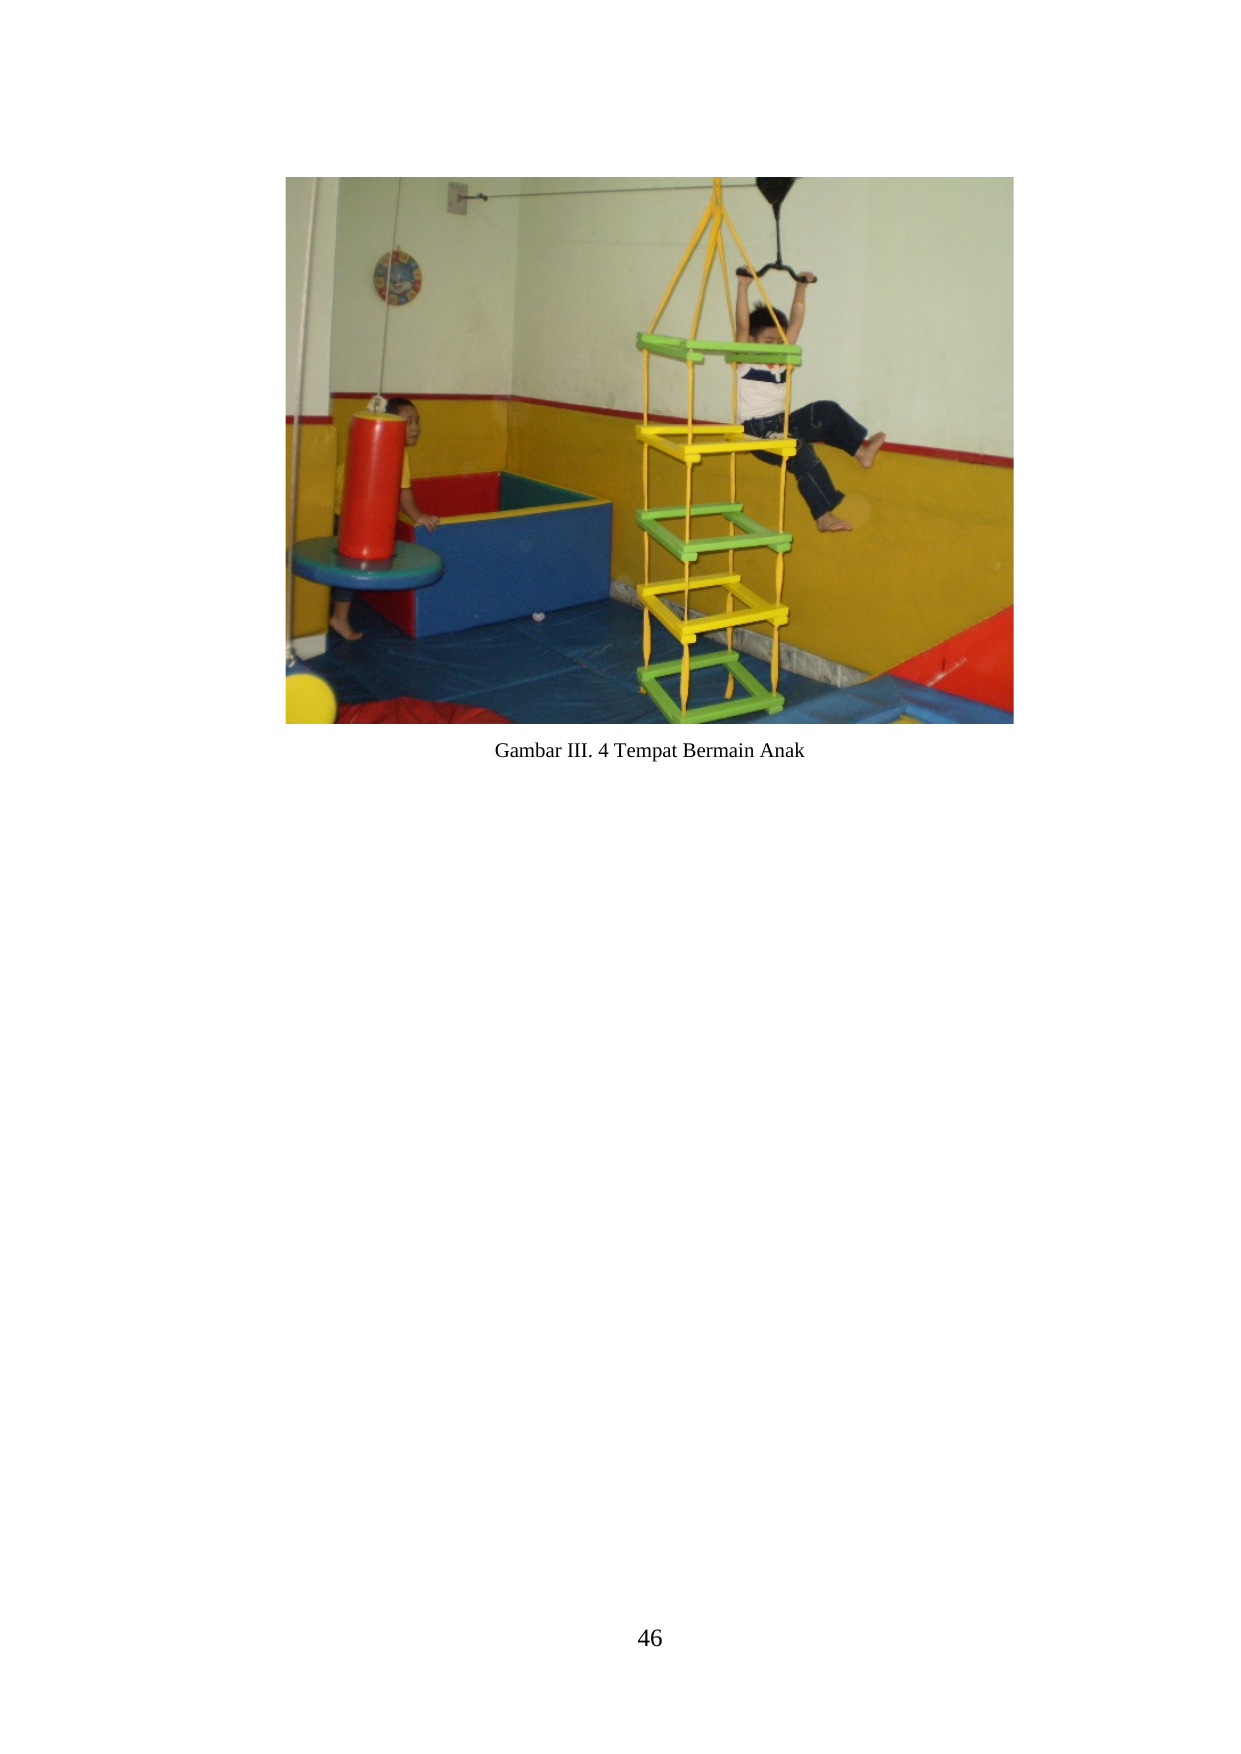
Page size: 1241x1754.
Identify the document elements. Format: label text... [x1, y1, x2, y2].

picture [285, 177, 1014, 724]
